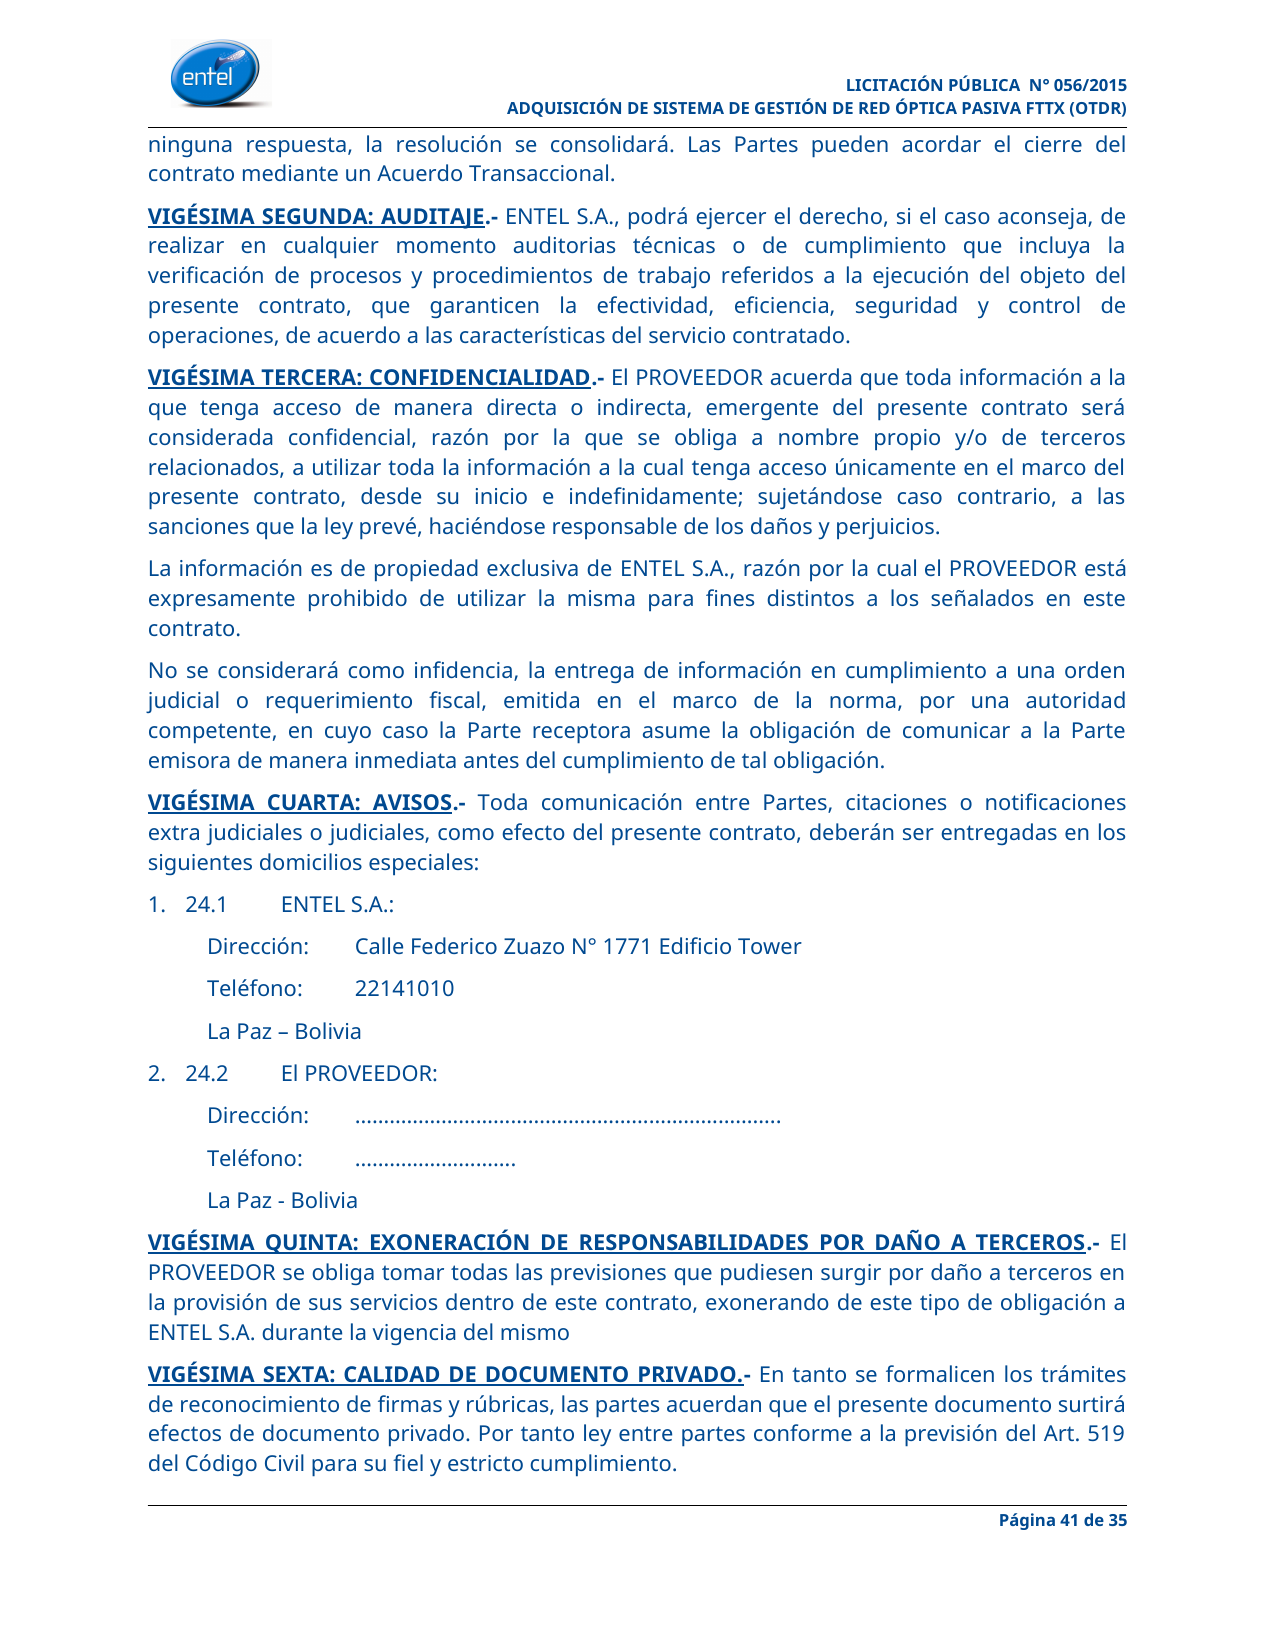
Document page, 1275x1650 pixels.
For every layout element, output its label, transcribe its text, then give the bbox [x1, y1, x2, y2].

list 24.1 ENTEL S.A.: [148, 889, 1127, 918]
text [148, 128, 1127, 188]
text VIGÉSIMA TERCERA: CONFIDENCIALIDAD.- El PROVEEDOR acuerda que toda información a la que tenga acceso de manera directa o indirecta, emergente del presente contrato será considerada confidencial, razón por la que se obliga a nombre propio y/o de terceros relacionados, a utilizar toda la información a la cual tenga acceso únicamente en el marco del presente contrato, desde su inicio e indefinidamente; sujetándose caso contrario, a las sanciones que la ley prevé, haciéndose responsable de los daños y perjuicios. [148, 362, 1127, 541]
picture [170, 39, 273, 108]
text Teléfono: 22141010 [207, 973, 1127, 1003]
list 24.2 El PROVEEDOR: [148, 1058, 1127, 1088]
text Dirección: Calle Federico Zuazo N° 1771 Edificio Tower [207, 931, 1127, 961]
text VIGÉSIMA SEXTA: CALIDAD DE DOCUMENTO PRIVADO.- En tanto se formalicen los trámites de reconocimiento de firmas y rúbricas, las partes acuerdan que el presente documento surtirá efectos de documento privado. Por tanto ley entre partes conforme a la previsión del Art. 519 del Código Civil para su fiel y estricto cumplimiento. [148, 1359, 1127, 1478]
text VIGÉSIMA QUINTA: EXONERACIÓN DE RESPONSABILIDADES POR DAÑO A TERCEROS.- El PROVEEDOR se obliga tomar todas las previsiones que pudiesen surgir por daño a terceros en la provisión de sus servicios dentro de este contrato, exonerando de este tipo de obligación a ENTEL S.A. durante la vigencia del mismo [148, 1227, 1127, 1346]
text La Paz - Bolivia [207, 1185, 1127, 1214]
text Teléfono: ………………………. [207, 1142, 1127, 1172]
text La información es de propiedad exclusiva de ENTEL S.A., razón por la cual el PROVEEDOR está expresamente prohibido de utilizar la misma para fines distintos a los señalados en este contrato. [148, 553, 1127, 643]
text VIGÉSIMA SEGUNDA: AUDITAJE.- ENTEL S.A., podrá ejercer el derecho, si el caso aconseja, de realizar en cualquier momento auditorias técnicas o de cumplimiento que incluya la verificación de procesos y procedimientos de trabajo referidos a la ejecución del objeto del presente contrato, que garanticen la efectividad, eficiencia, seguridad y control de operaciones, de acuerdo a las características del servicio contratado. [148, 201, 1127, 349]
text La Paz – Bolivia [207, 1016, 1127, 1045]
text No se considerará como infidencia, la entrega de información en cumplimiento a una orden judicial o requerimiento fiscal, emitida en el marco de la norma, por una autoridad competente, en cuyo caso la Parte receptora asume la obligación de comunicar a la Parte emisora de manera inmediata antes del cumplimiento de tal obligación. [148, 655, 1127, 774]
text VIGÉSIMA CUARTA: AVISOS.- Toda comunicación entre Partes, citaciones o notificaciones extra judiciales o judiciales, como efecto del presente contrato, deberán ser entregadas en los siguientes domicilios especiales: [148, 787, 1127, 876]
text Dirección: ……………………………………………………………….. [207, 1100, 1127, 1130]
